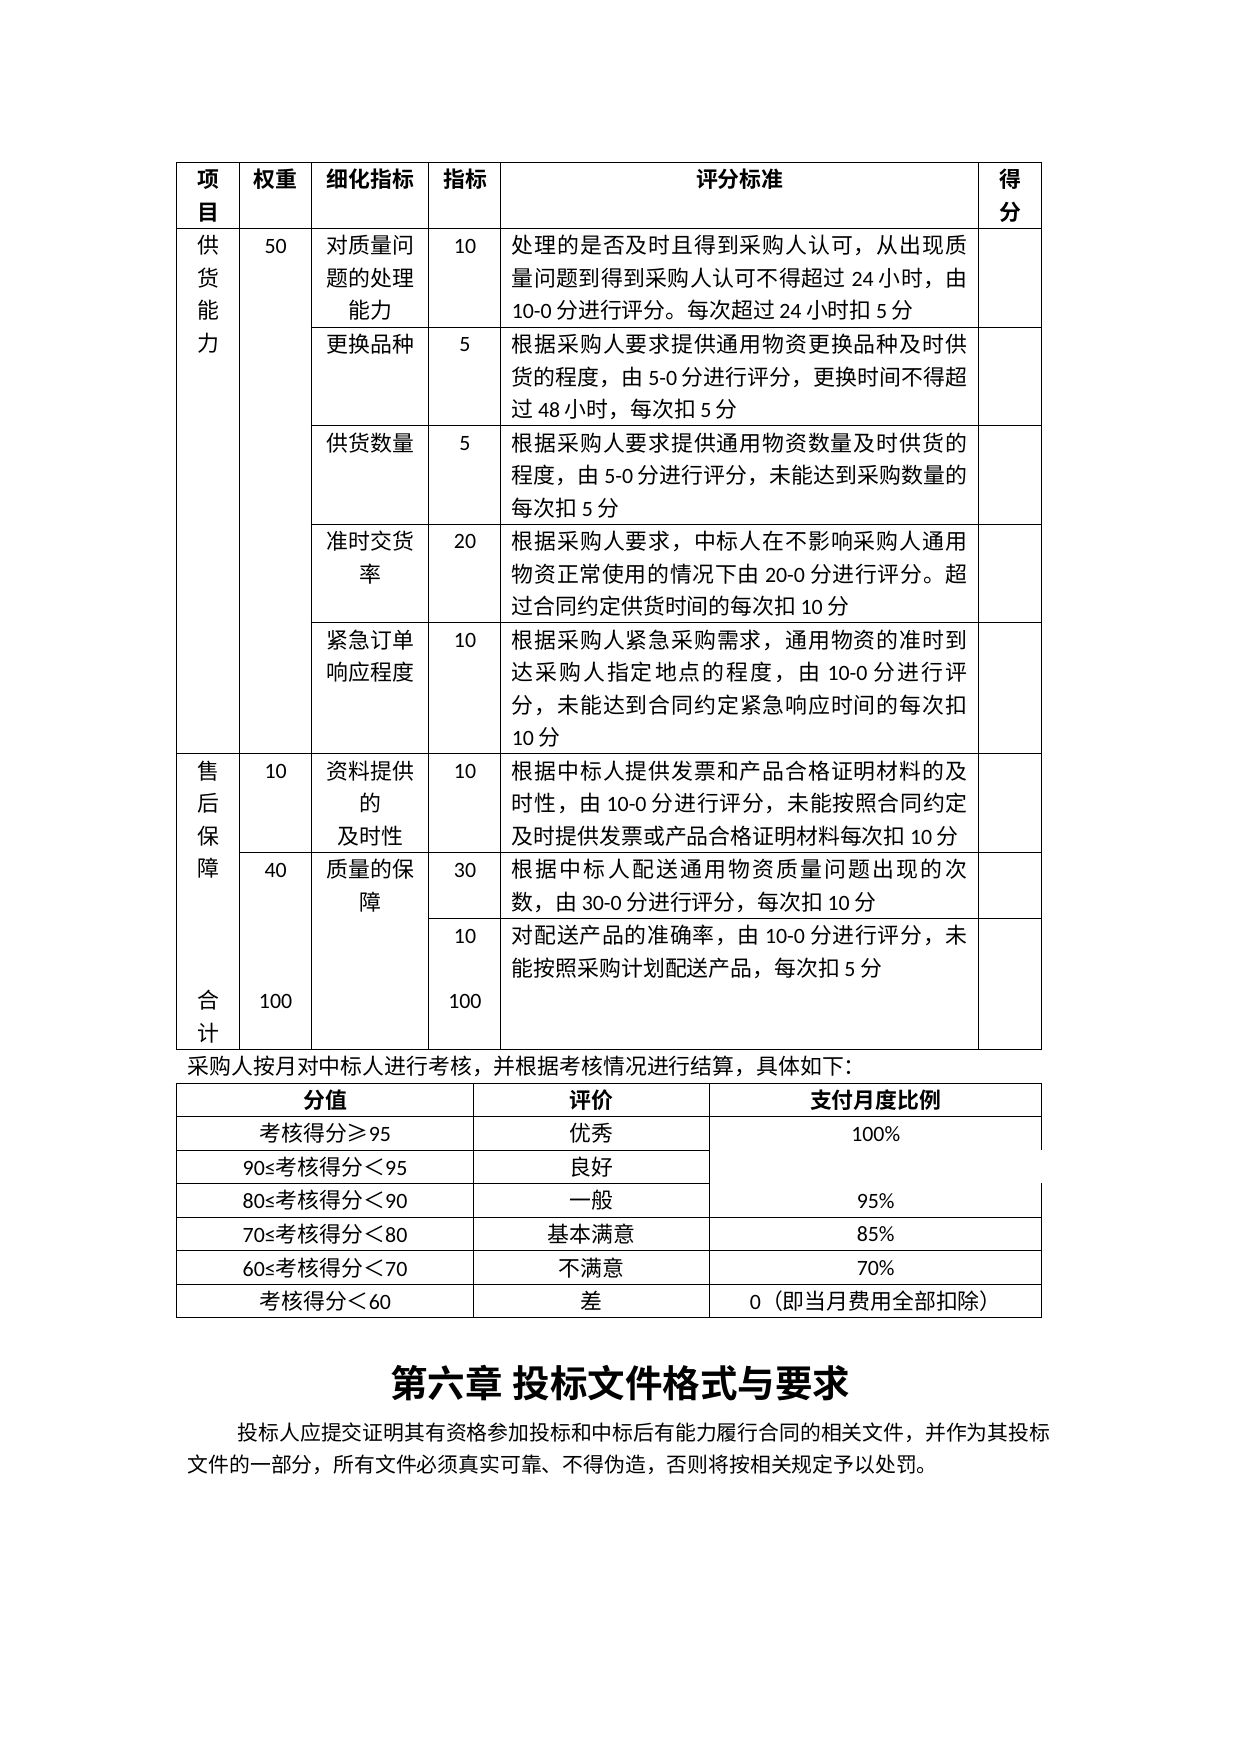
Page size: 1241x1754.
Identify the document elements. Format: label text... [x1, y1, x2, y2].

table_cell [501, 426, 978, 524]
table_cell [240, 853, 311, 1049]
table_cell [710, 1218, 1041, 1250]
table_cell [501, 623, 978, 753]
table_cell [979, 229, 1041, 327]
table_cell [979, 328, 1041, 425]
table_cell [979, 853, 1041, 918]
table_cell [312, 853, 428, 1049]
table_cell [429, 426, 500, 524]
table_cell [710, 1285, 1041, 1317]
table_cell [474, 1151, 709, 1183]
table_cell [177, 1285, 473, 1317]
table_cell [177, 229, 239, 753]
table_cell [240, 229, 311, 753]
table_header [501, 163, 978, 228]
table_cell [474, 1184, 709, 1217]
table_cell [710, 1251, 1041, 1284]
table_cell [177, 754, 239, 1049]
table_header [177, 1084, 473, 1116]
text 第六章 投标文件格式与要求 [187, 1351, 1053, 1416]
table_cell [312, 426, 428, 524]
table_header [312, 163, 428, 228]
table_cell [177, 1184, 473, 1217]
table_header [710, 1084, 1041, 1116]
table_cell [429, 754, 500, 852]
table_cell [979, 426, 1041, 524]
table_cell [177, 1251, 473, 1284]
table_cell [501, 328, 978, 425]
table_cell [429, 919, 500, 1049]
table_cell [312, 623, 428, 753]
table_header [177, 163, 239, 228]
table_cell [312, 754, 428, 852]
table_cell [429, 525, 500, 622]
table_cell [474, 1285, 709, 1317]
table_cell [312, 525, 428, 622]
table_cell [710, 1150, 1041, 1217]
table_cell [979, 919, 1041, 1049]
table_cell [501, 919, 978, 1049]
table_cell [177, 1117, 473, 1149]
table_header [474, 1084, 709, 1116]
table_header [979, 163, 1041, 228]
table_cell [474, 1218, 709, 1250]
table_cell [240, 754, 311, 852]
text 投标人应提交证明其有资格参加投标和中标后有能力履行合同的相关文件，并作为其投标文件的一部分，所有文件必须真实可靠、不得伪造，否则将按相关规定予以处罚。 [187, 1416, 1053, 1481]
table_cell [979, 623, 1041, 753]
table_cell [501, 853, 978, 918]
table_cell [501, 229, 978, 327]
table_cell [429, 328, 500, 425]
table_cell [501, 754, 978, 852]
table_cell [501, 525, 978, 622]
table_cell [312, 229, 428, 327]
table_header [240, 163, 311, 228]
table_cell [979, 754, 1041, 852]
text 采购人按月对中标人进行考核，并根据考核情况进行结算，具体如下： [187, 1050, 1053, 1082]
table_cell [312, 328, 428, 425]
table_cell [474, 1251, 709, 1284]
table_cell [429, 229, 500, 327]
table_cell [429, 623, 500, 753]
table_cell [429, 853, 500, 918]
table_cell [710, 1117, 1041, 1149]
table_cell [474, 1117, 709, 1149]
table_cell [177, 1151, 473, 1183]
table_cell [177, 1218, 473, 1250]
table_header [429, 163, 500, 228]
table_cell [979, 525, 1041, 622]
